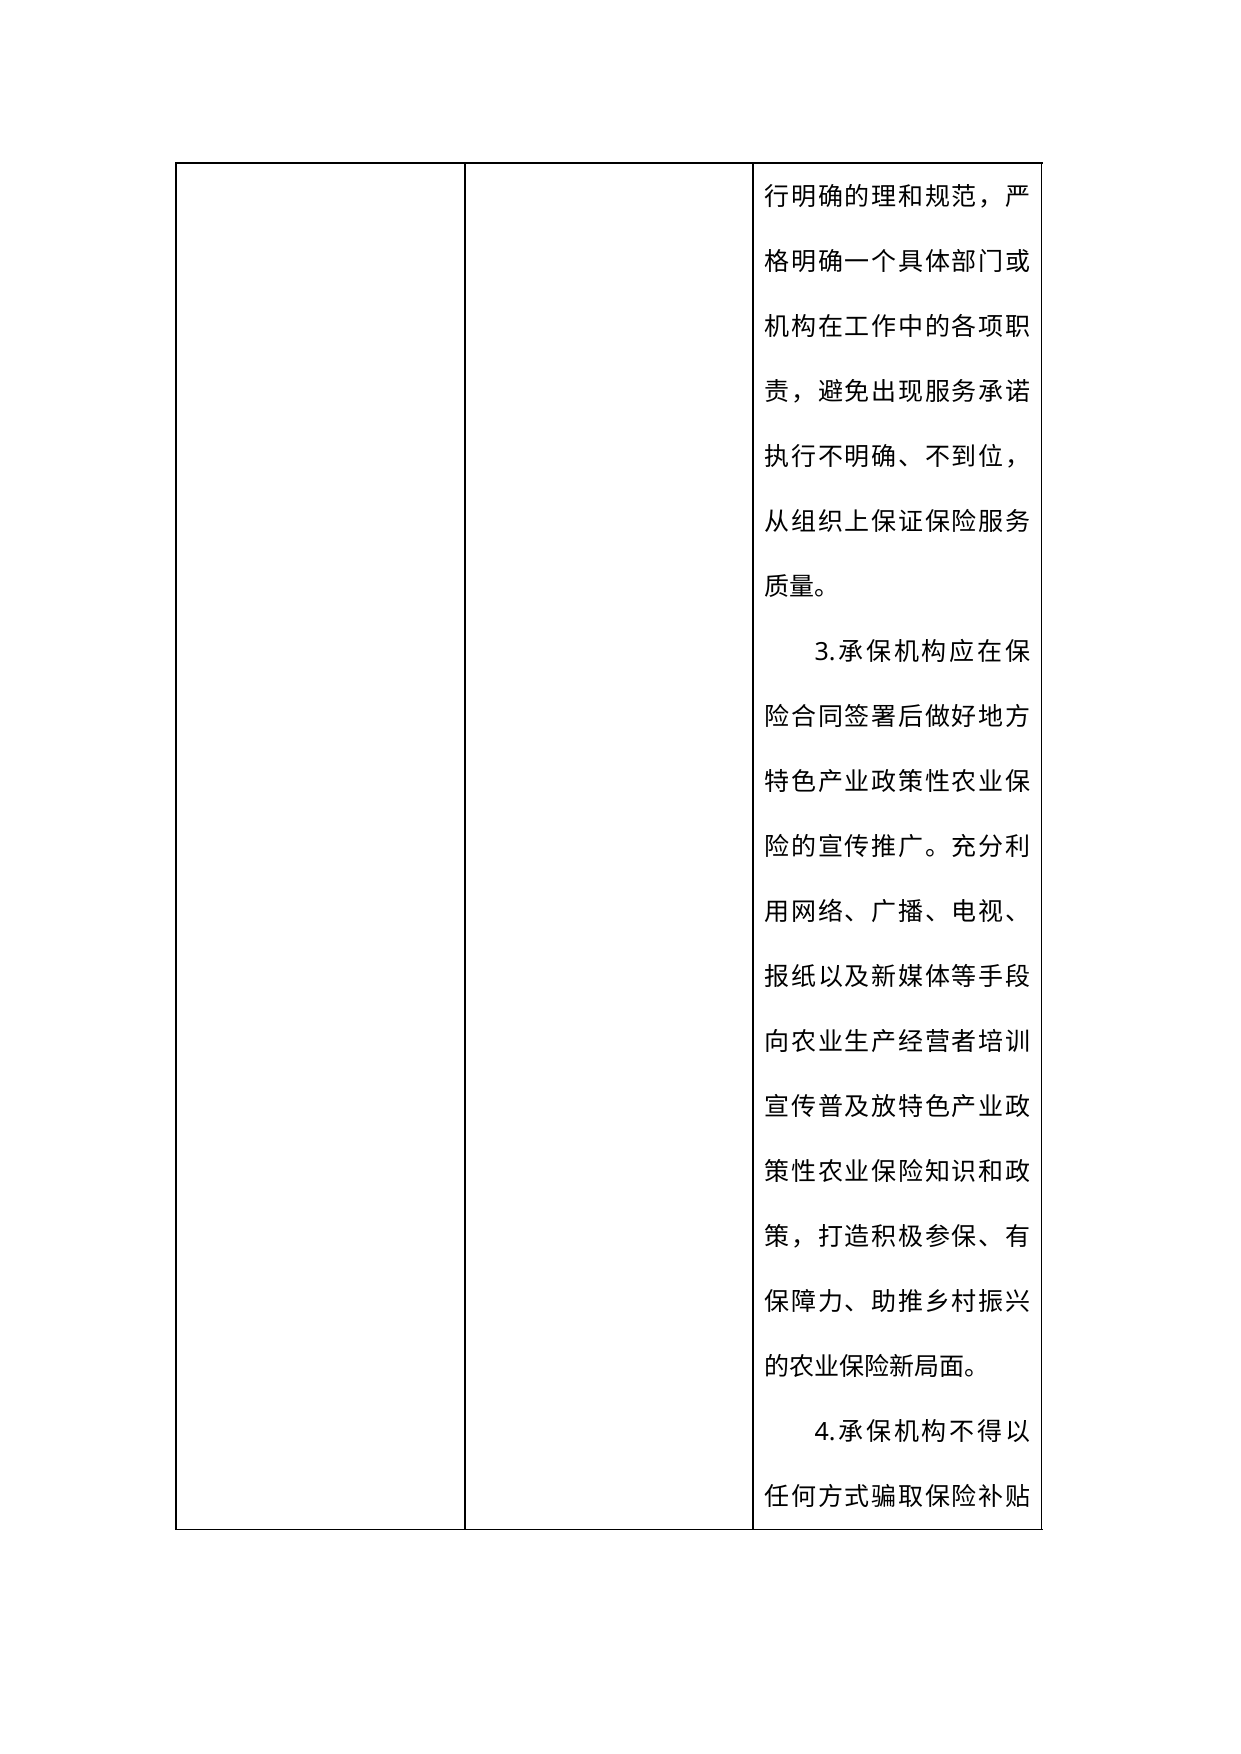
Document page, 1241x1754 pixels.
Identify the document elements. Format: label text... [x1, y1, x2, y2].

table_cell [466, 164, 752, 1528]
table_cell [754, 164, 1041, 1528]
table_cell 1 [177, 164, 464, 1528]
